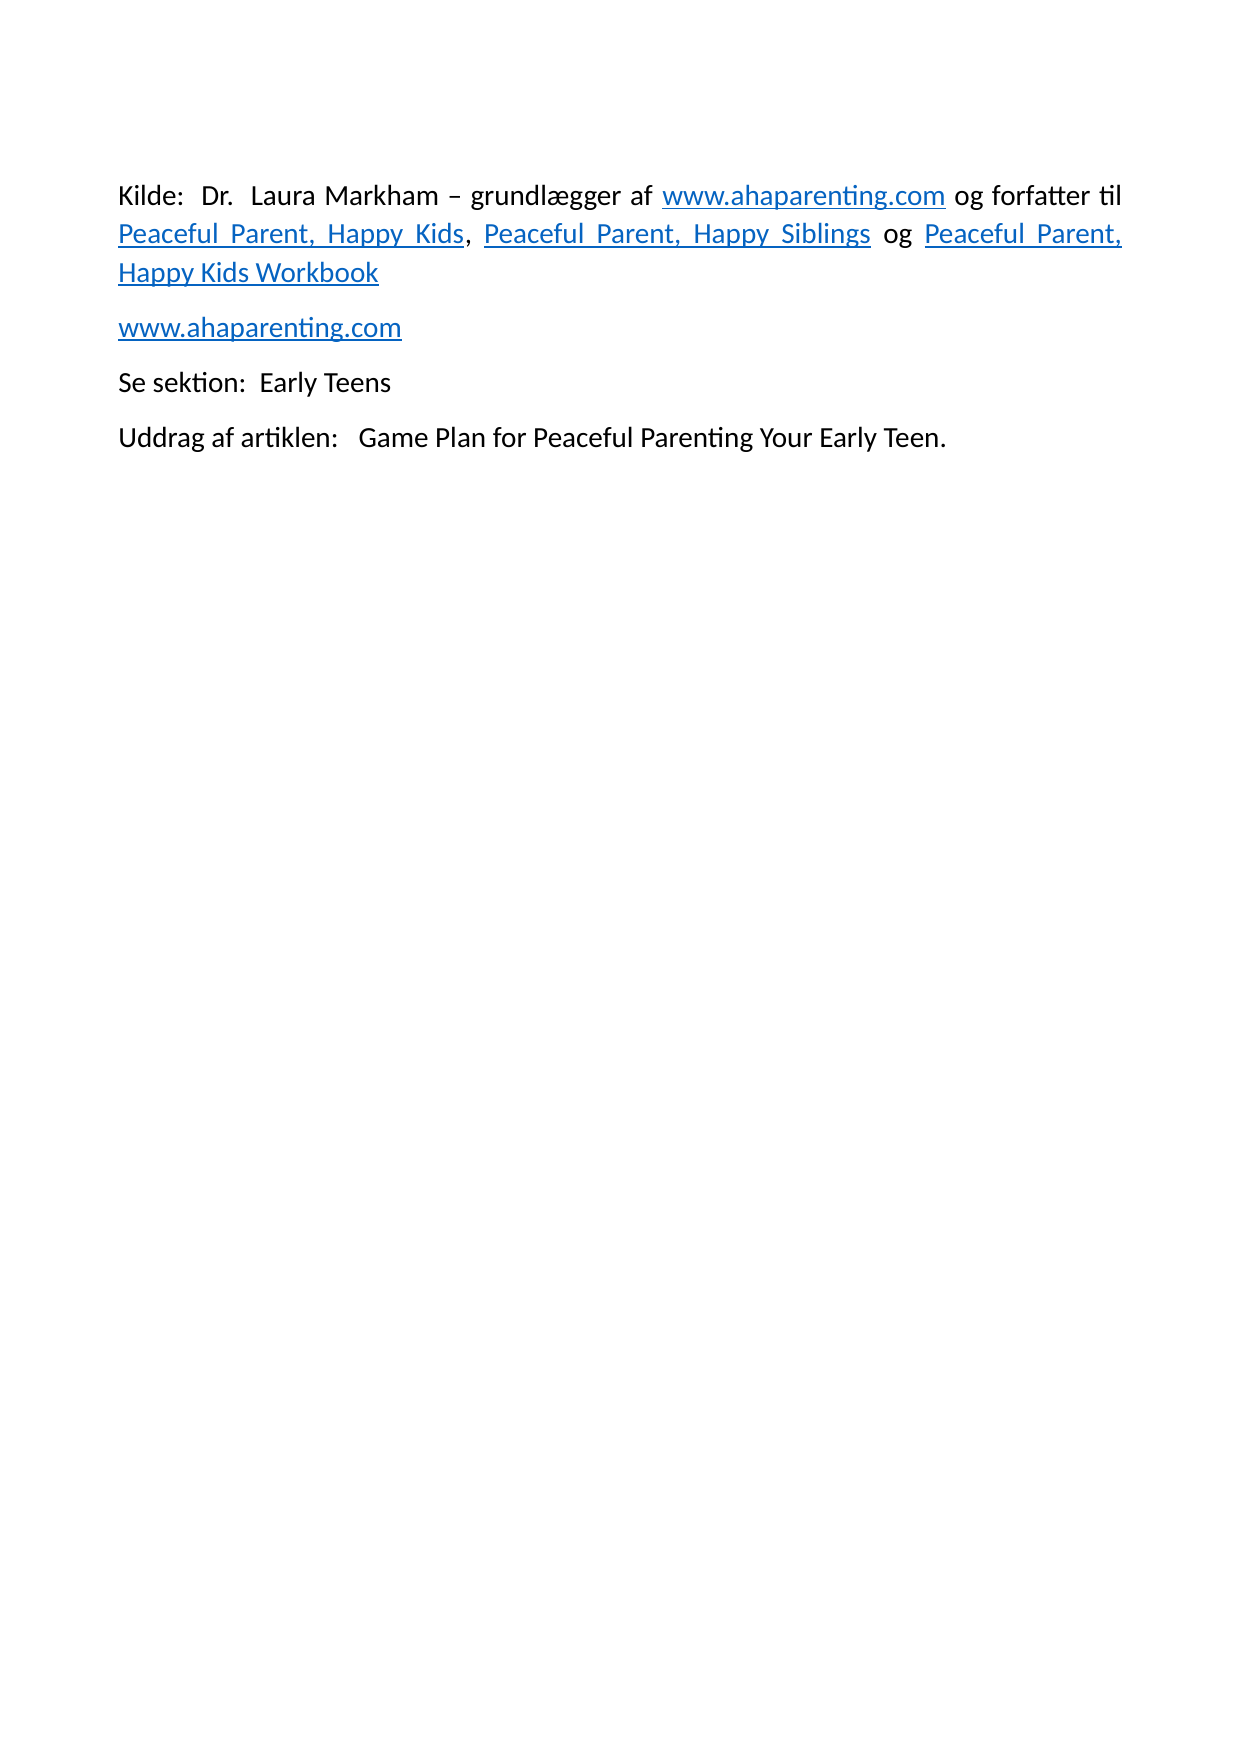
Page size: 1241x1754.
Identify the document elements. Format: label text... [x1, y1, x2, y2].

text Kilde: Dr. Laura Markham – grundlægger af www.ahaparenting.com og forfatter til Peaceful Parent, Happy Kids, Peaceful Parent, Happy Siblings og Peaceful Parent, Happy Kids Workbook [118, 177, 1122, 290]
text Uddrag af artiklen: Game Plan for Peaceful Parenting Your Early Teen. [118, 419, 1122, 455]
text www.ahaparenting.com [118, 309, 1122, 345]
text Se sektion: Early Teens [118, 364, 1122, 400]
